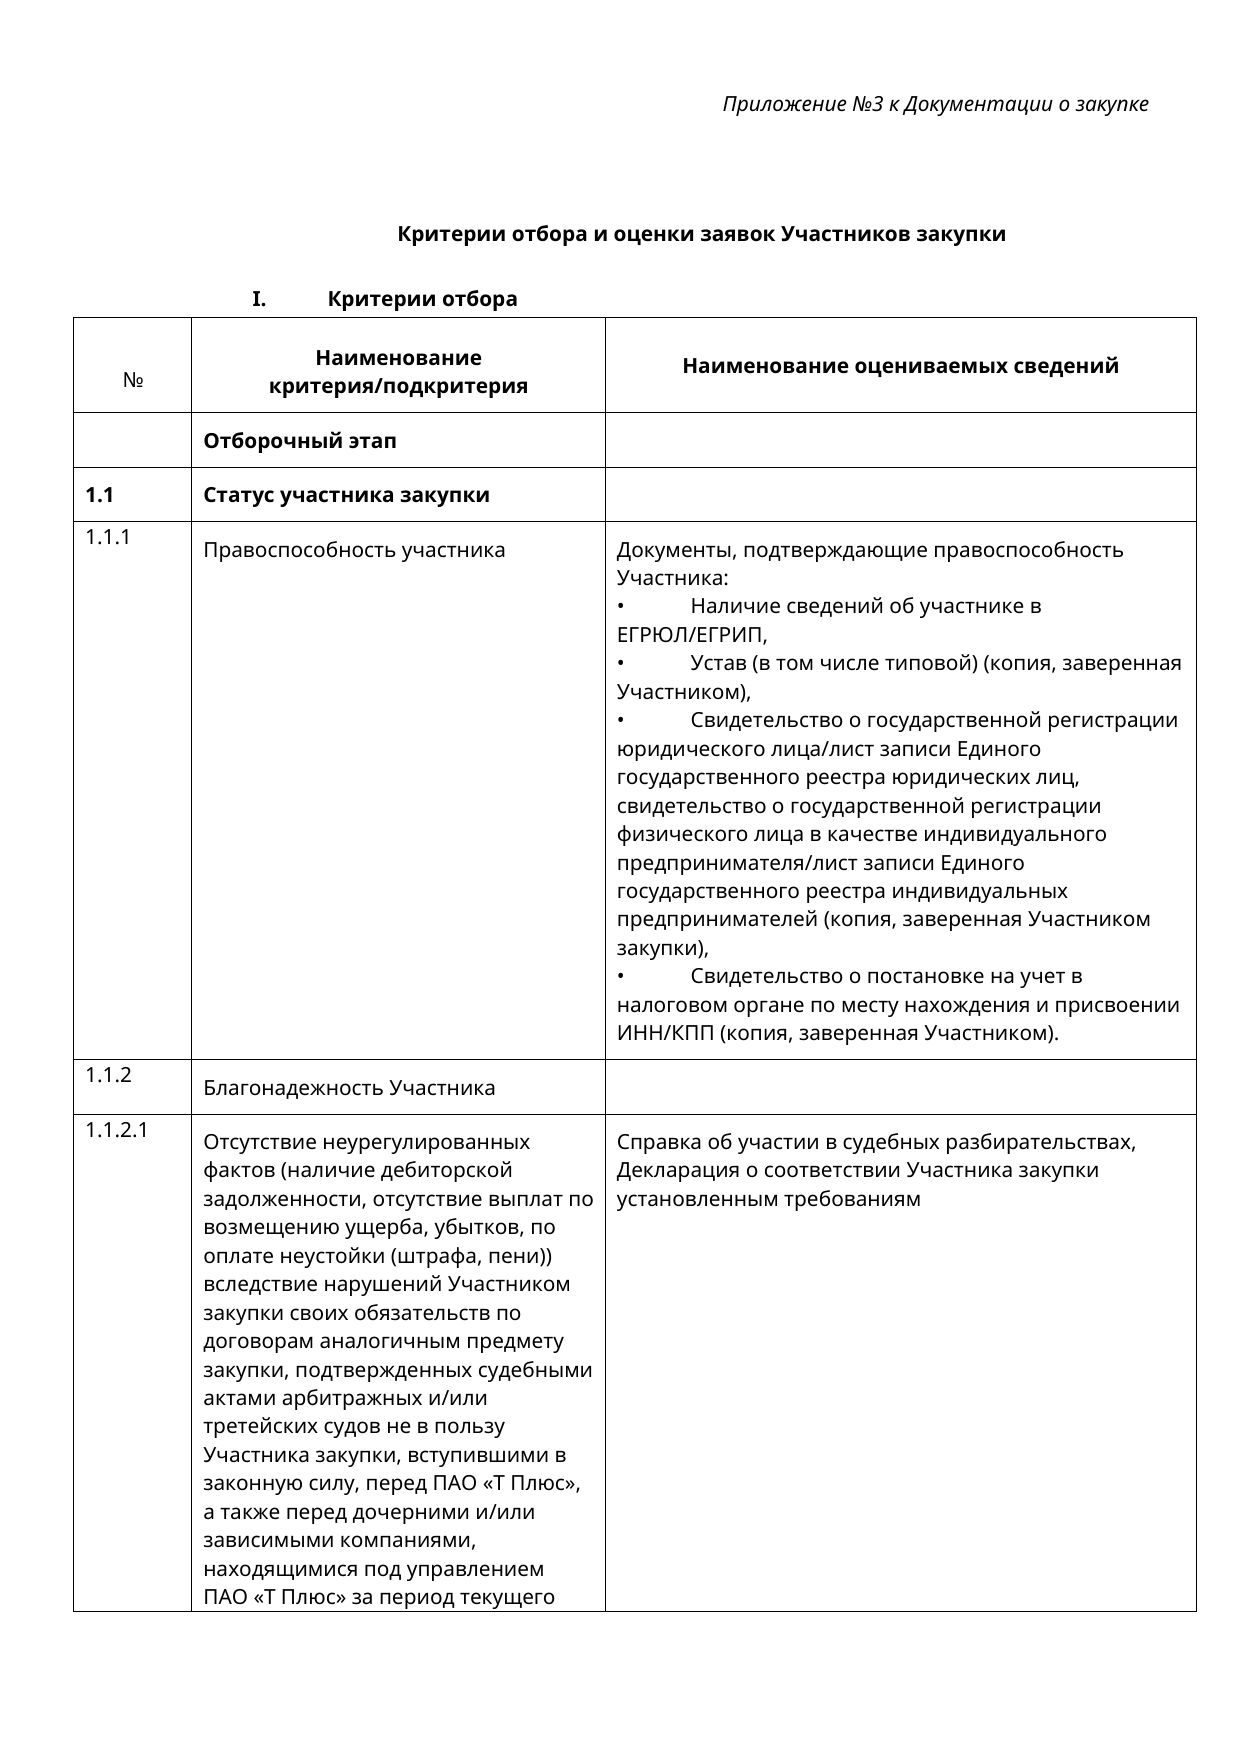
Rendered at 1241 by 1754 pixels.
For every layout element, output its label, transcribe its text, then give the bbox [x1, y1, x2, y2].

table_header № [74, 318, 191, 412]
table_cell 1.1.2.1 [74, 1115, 191, 1611]
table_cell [606, 1115, 1196, 1611]
table_header Наименование критерия/подкритерия [192, 318, 605, 412]
table_cell [606, 468, 1196, 521]
table_header Наименование оцениваемых сведений [606, 318, 1196, 412]
list Критерии отбора [252, 284, 1152, 313]
table_cell Благонадежность Участника [192, 1060, 605, 1114]
table_cell 1.1 [74, 468, 191, 521]
table_cell [606, 1060, 1196, 1114]
table_cell Правоспособность участника [192, 522, 605, 1059]
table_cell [192, 1115, 605, 1611]
table_cell 1.1.1 [74, 522, 191, 1059]
table_cell 1.1.2 [74, 1060, 191, 1114]
table_cell [74, 413, 191, 467]
list Приложение №3 к Документации о закупке [252, 89, 1152, 117]
table_cell [606, 413, 1196, 467]
table_cell Статус участника закупки [192, 468, 605, 521]
table_cell Отборочный этап [192, 413, 605, 467]
list Критерии отбора и оценки заявок Участников закупки [252, 219, 1152, 247]
table_cell Документы, подтверждающие правоспособность Участника: • Наличие сведений об участнике в ЕГРЮЛ/ЕГРИП, • Устав (в том числе типовой) (копия, заверенная Участником), • Свидетельство о государственной регистрации юридического лица/лист записи Единого государственного реестра юридических лиц, свидетельство о государственной регистрации физического лица в качестве индивидуального предпринимателя/лист записи Единого государственного реестра индивидуальных предпринимателей (копия, заверенная Участником закупки), • Свидетельство о постановке на учет в налоговом органе по месту нахождения и присвоении ИНН/КПП (копия, заверенная Участником). [606, 522, 1196, 1059]
